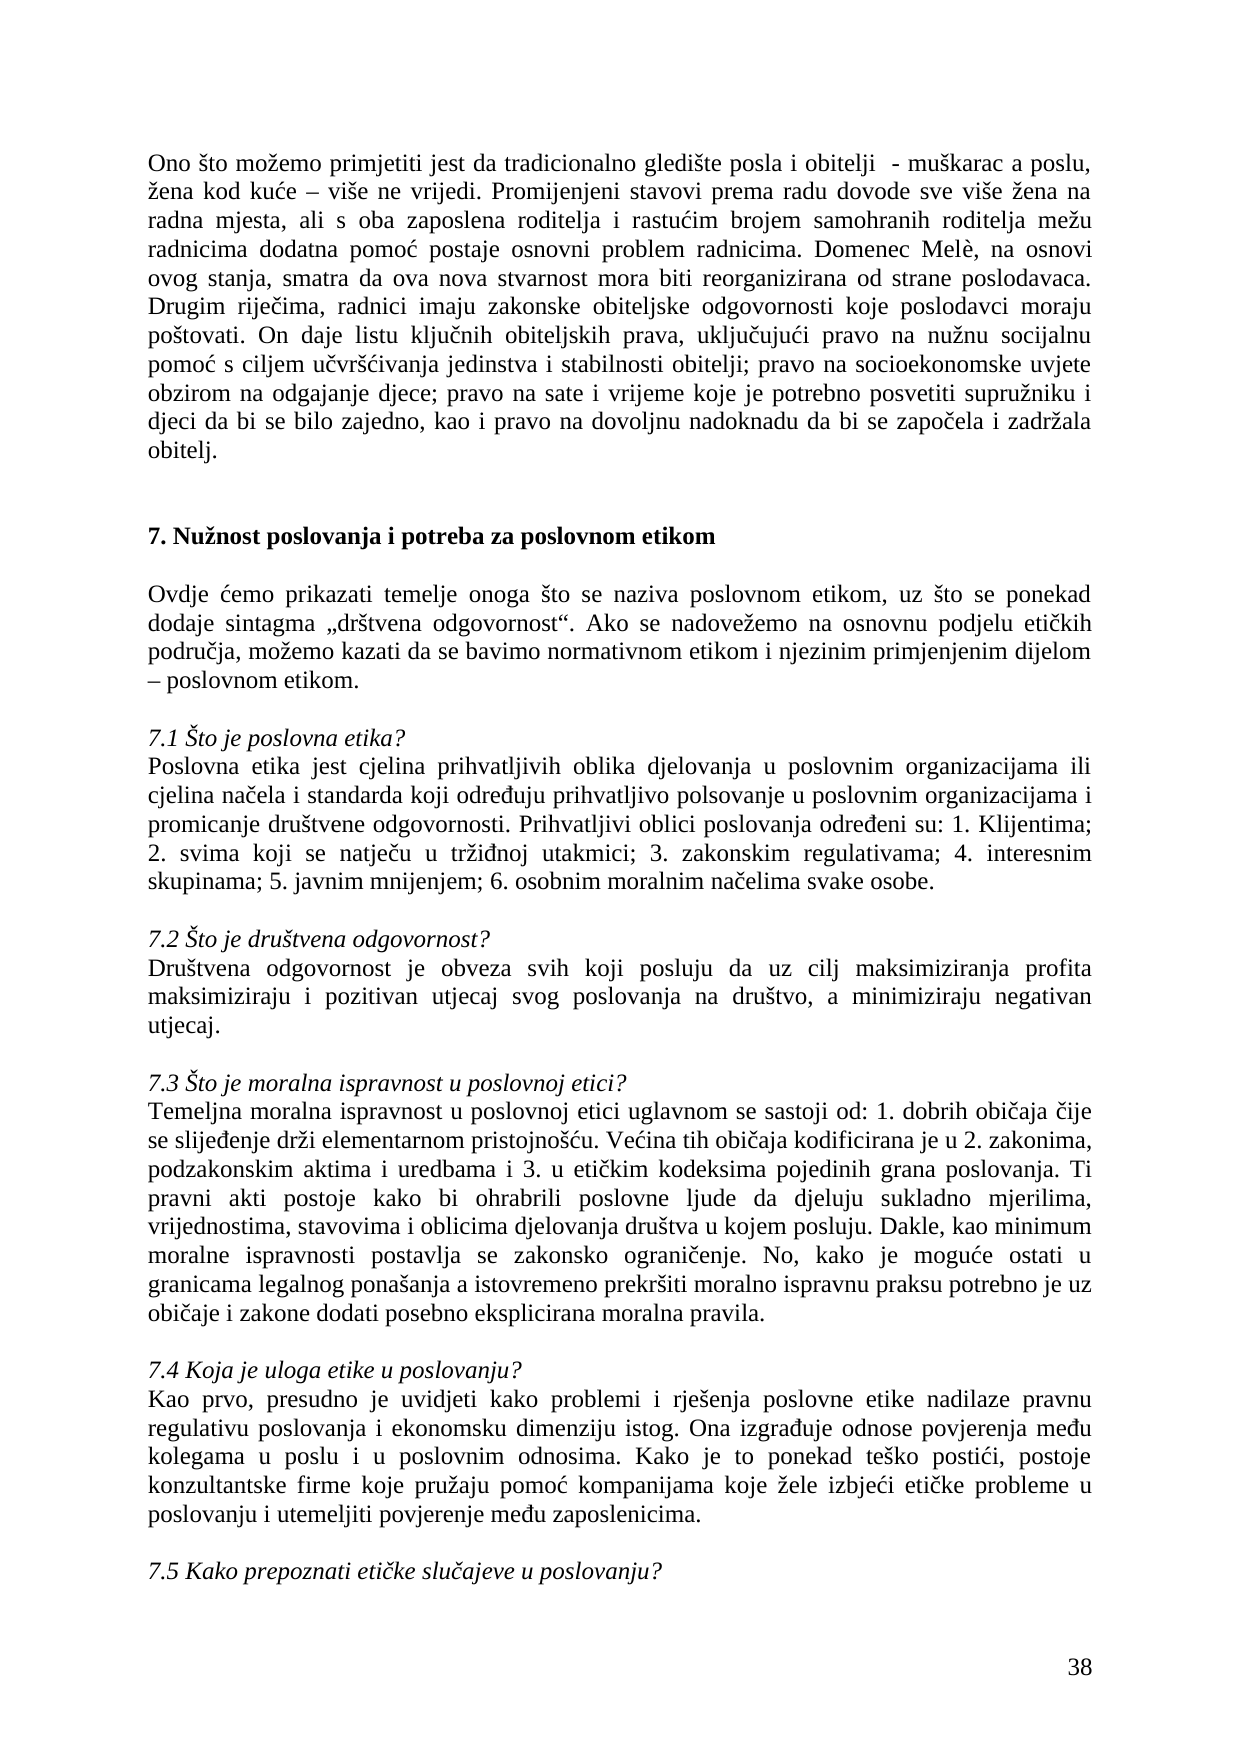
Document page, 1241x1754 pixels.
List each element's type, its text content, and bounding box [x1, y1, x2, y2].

text Ovdje ćemo prikazati temelje onoga što se naziva poslovnom etikom, uz što se ponekad dodaje sintagma „drštvena odgovornost“. Ako se nadovežemo na osnovnu podjelu etičkih područja, možemo kazati da se bavimo normativnom etikom i njezinim primjenjenim dijelom – poslovnom etikom. [148, 579, 1093, 694]
text Poslovna etika jest cjelina prihvatljivih oblika djelovanja u poslovnim organizacijama ili cjelina načela i standarda koji određuju prihvatljivo polsovanje u poslovnim organizacijama i promicanje društvene odgovornosti. Prihvatljivi oblici poslovanja određeni su: 1. Klijentima; 2. svima koji se natječu u tržiđnoj utakmici; 3. zakonskim regulativama; 4. interesnim skupinama; 5. javnim mnijenjem; 6. osobnim moralnim načelima svake osobe. [148, 751, 1093, 895]
text 7.5 Kako prepoznati etičke slučajeve u poslovanju? [148, 1556, 1093, 1585]
text 7. Nužnost poslovanja i potreba za poslovnom etikom [148, 521, 1093, 550]
text 7.3 Što je moralna ispravnost u poslovnoj etici? [148, 1068, 1093, 1096]
text 7.2 Što je društvena odgovornost? [148, 924, 1093, 953]
text Društvena odgovornost je obveza svih koji posluju da uz cilj maksimiziranja profita maksimiziraju i pozitivan utjecaj svog poslovanja na društvo, a minimiziraju negativan utjecaj. [148, 953, 1093, 1039]
text Ono što možemo primjetiti jest da tradicionalno gledište posla i obitelji - muškarac a poslu, žena kod kuće – više ne vrijedi. Promijenjeni stavovi prema radu dovode sve više žena na radna mjesta, ali s oba zaposlena roditelja i rastućim brojem samohranih roditelja mežu radnicima dodatna pomoć postaje osnovni problem radnicima. Domenec Melè, na osnovi ovog stanja, smatra da ova nova stvarnost mora biti reorganizirana od strane poslodavaca. Drugim riječima, radnici imaju zakonske obiteljske odgovornosti koje poslodavci moraju poštovati. On daje listu ključnih obiteljskih prava, uključujući pravo na nužnu socijalnu pomoć s ciljem učvršćivanja jedinstva i stabilnosti obitelji; pravo na socioekonomske uvjete obzirom na odgajanje djece; pravo na sate i vrijeme koje je potrebno posvetiti supružniku i djeci da bi se bilo zajedno, kao i pravo na dovoljnu nadoknadu da bi se započela i zadržala obitelj. [148, 148, 1093, 464]
text 7.1 Što je poslovna etika? [148, 723, 1093, 751]
text 7.4 Koja je uloga etike u poslovanju? [148, 1355, 1093, 1384]
text Temeljna moralna ispravnost u poslovnoj etici uglavnom se sastoji od: 1. dobrih običaja čije se slijeđenje drži elementarnom pristojnošću. Većina tih običaja kodificirana je u 2. zakonima, podzakonskim aktima i uredbama i 3. u etičkim kodeksima pojedinih grana poslovanja. Ti pravni akti postoje kako bi ohrabrili poslovne ljude da djeluju sukladno mjerilima, vrijednostima, stavovima i oblicima djelovanja društva u kojem posluju. Dakle, kao minimum moralne ispravnosti postavlja se zakonsko ograničenje. No, kako je moguće ostati u granicama legalnog ponašanja a istovremeno prekršiti moralno ispravnu praksu potrebno je uz običaje i zakone dodati posebno eksplicirana moralna pravila. [148, 1096, 1093, 1326]
text Kao prvo, presudno je uvidjeti kako problemi i rješenja poslovne etike nadilaze pravnu regulativu poslovanja i ekonomsku dimenziju istog. Ona izgrađuje odnose povjerenja među kolegama u poslu i u poslovnim odnosima. Kako je to ponekad teško postići, postoje konzultantske firme koje pružaju pomoć kompanijama koje žele izbjeći etičke probleme u poslovanju i utemeljiti povjerenje među zaposlenicima. [148, 1384, 1093, 1528]
